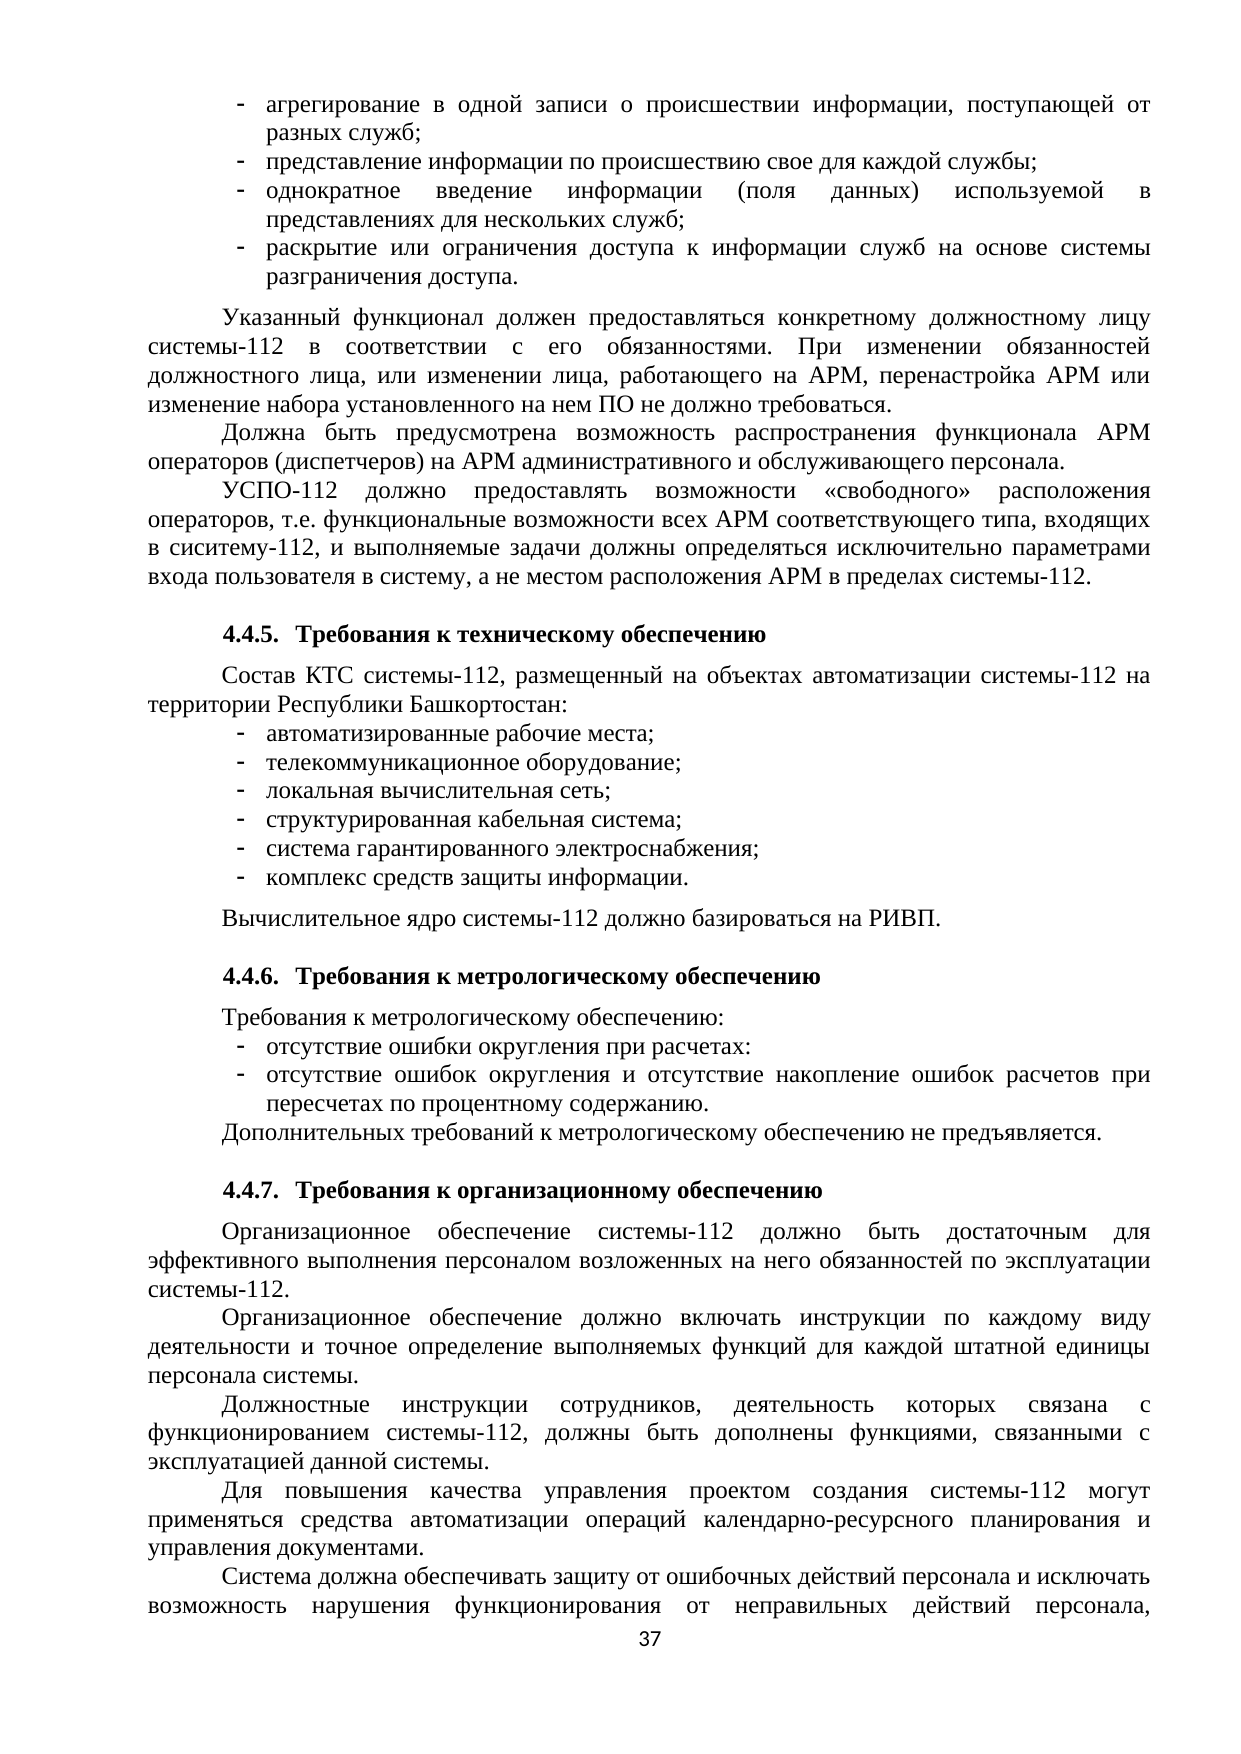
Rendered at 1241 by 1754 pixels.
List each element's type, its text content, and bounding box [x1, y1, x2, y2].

subtitle Требования к организационному обеспечению [223, 1175, 1152, 1204]
text Дополнительных требований к метрологическому обеспечению не предъявляется. [148, 1117, 1152, 1146]
list телекоммуникационное оборудование; [236, 747, 1152, 775]
subtitle Требования к метрологическому обеспечению [223, 961, 1152, 989]
list комплекс средств защиты информации. [236, 862, 1152, 890]
text Требования к метрологическому обеспечению: [148, 1002, 1152, 1031]
subtitle Требования к техническому обеспечению [223, 619, 1152, 648]
list автоматизированные рабочие места; [236, 718, 1152, 747]
list однократное введение информации (поля данных) используемой в представлениях для нескольких служб; [236, 175, 1152, 232]
text Организационное обеспечение должно включать инструкции по каждому виду деятельности и точное определение выполняемых функций для каждой штатной единицы персонала системы. [148, 1302, 1152, 1389]
text Организационное обеспечение системы-112 должно быть достаточным для эффективного выполнения персоналом возложенных на него обязанностей по эксплуатации системы-112. [148, 1216, 1152, 1302]
list раскрытие или ограничения доступа к информации служб на основе системы разграничения доступа. [236, 232, 1152, 290]
list агрегирование в одной записи о происшествии информации, поступающей от разных служб; [236, 89, 1152, 146]
text Вычислительное ядро системы-112 должно базироваться на РИВП. [148, 903, 1152, 932]
list структурированная кабельная система; [236, 804, 1152, 833]
list локальная вычислительная сеть; [236, 775, 1152, 804]
list отсутствие ошибки округления при расчетах: [236, 1031, 1152, 1059]
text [148, 1561, 1152, 1619]
text Указанный функционал должен предоставляться конкретному должностному лицу системы-112 в соответствии с его обязанностями. При изменении обязанностей должностного лица, или изменении лица, работающего на АРМ, перенастройка АРМ или изменение набора установленного на нем ПО не должно требоваться. [148, 302, 1152, 417]
text Должностные инструкции сотрудников, деятельность которых связана с функционированием системы-112, должны быть дополнены функциями, связанными с эксплуатацией данной системы. [148, 1389, 1152, 1475]
text Должна быть предусмотрена возможность распространения функционала АРМ операторов (диспетчеров) на АРМ административного и обслуживающего персонала. [148, 417, 1152, 475]
text Для повышения качества управления проектом создания системы-112 могут применяться средства автоматизации операций календарно-ресурсного планирования и управления документами. [148, 1475, 1152, 1561]
text Состав КТС системы-112, размещенный на объектах автоматизации системы-112 на территории Республики Башкортостан: [148, 660, 1152, 718]
list представление информации по происшествию свое для каждой службы; [236, 146, 1152, 175]
text УСПО-112 должно предоставлять возможности «свободного» расположения операторов, т.е. функциональные возможности всех АРМ соответствующего типа, входящих в сиситему-112, и выполняемые задачи должны определяться исключительно параметрами входа пользователя в систему, а не местом расположения АРМ в пределах системы-112. [148, 475, 1152, 590]
list система гарантированного электроснабжения; [236, 833, 1152, 862]
list отсутствие ошибок округления и отсутствие накопление ошибок расчетов при пересчетах по процентному содержанию. [236, 1059, 1152, 1117]
